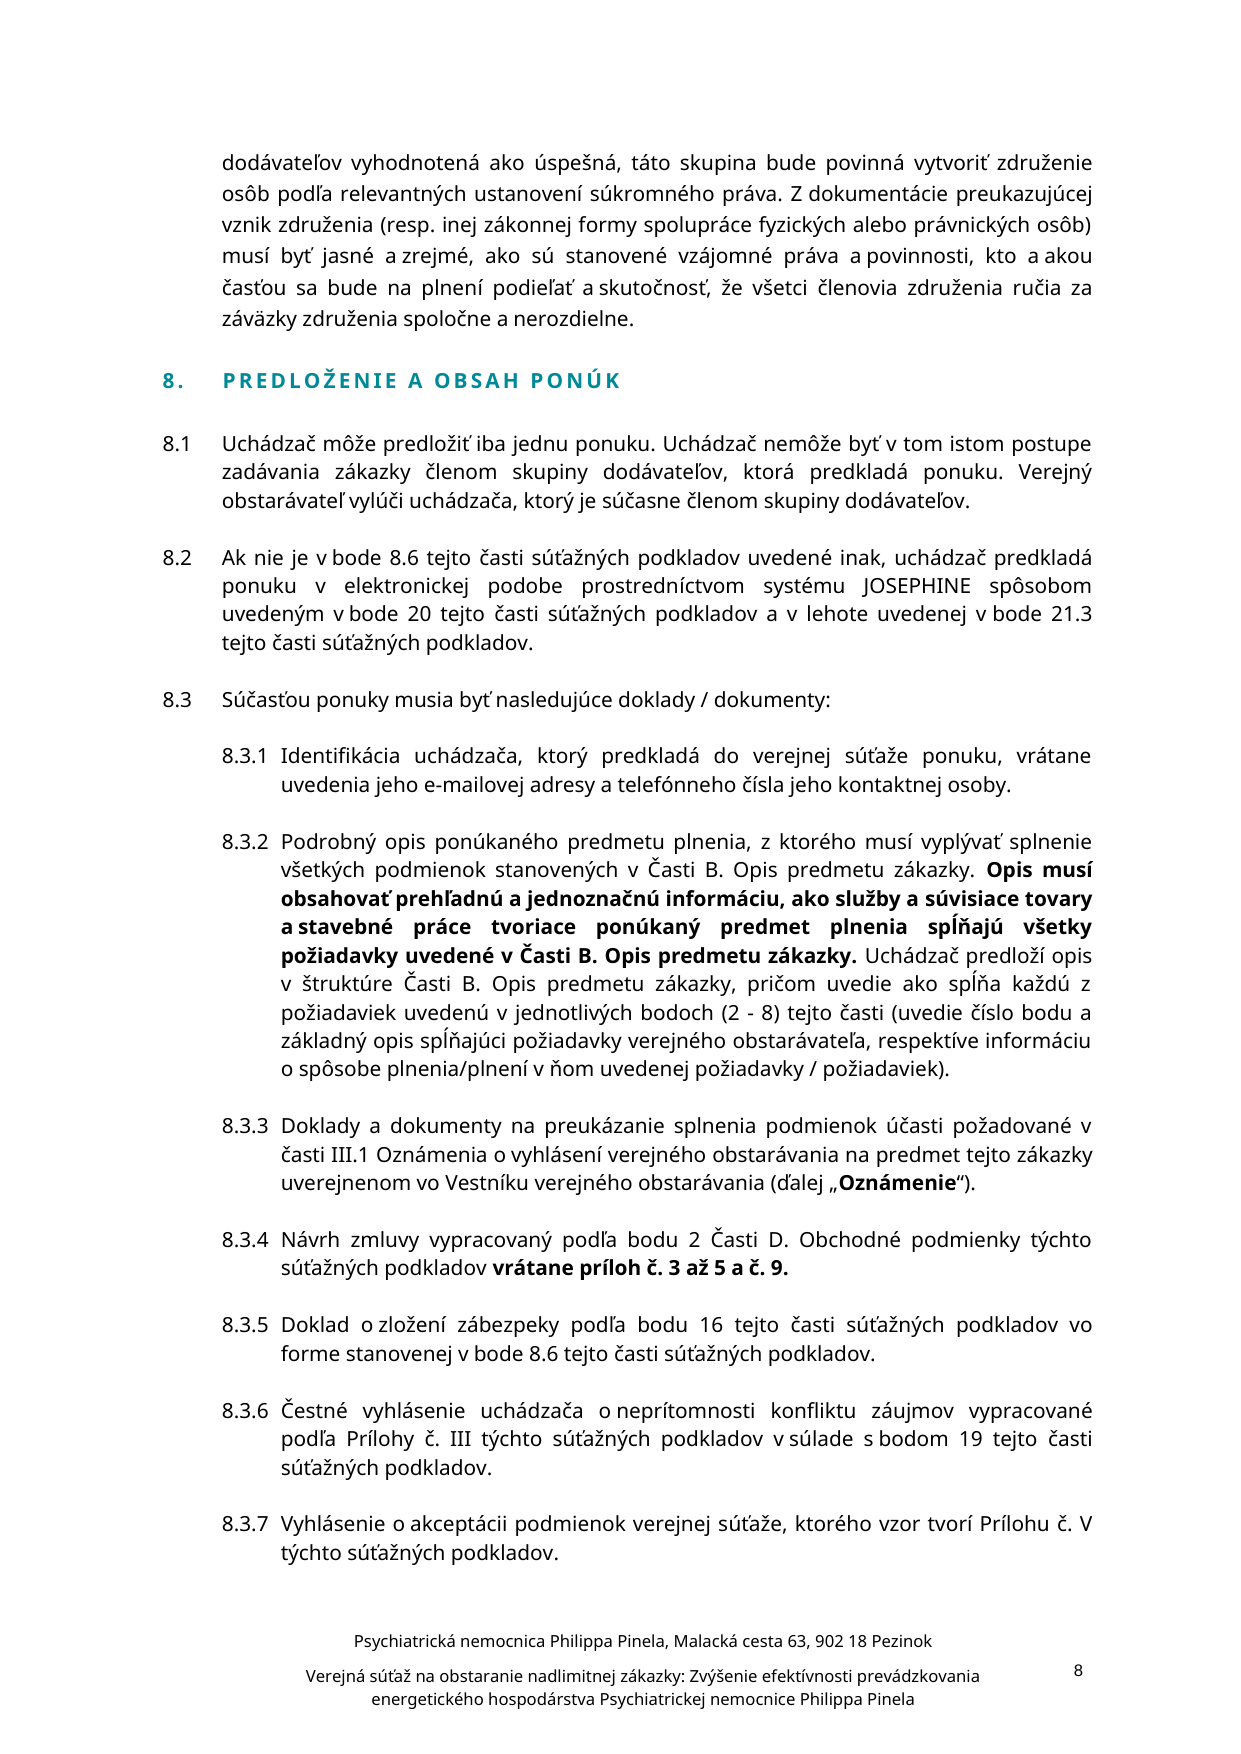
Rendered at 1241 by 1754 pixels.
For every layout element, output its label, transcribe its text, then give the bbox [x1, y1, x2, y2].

list Návrh zmluvy vypracovaný podľa bodu 2 Časti D. Obchodné podmienky týchto súťažných podkladov vrátane príloh č. 3 až 5 a č. 9. [222, 1225, 1093, 1282]
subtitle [162, 148, 1093, 332]
list Podrobný opis ponúkaného predmetu plnenia, z ktorého musí vyplývať splnenie všetkých podmienok stanovených v Časti B. Opis predmetu zákazky. Opis musí obsahovať prehľadnú a jednoznačnú informáciu, ako služby a súvisiace tovary a stavebné práce tvoriace ponúkaný predmet plnenia spĺňajú všetky požiadavky uvedené v Časti B. Opis predmetu zákazky. Uchádzač predloží opis v štruktúre Časti B. Opis predmetu zákazky, pričom uvedie ako spĺňa každú z požiadaviek uvedenú v jednotlivých bodoch (2 - 8) tejto časti (uvedie číslo bodu a základný opis spĺňajúci požiadavky verejného obstarávateľa, respektíve informáciu o spôsobe plnenia/plnení v ňom uvedenej požiadavky / požiadaviek). [222, 827, 1093, 1083]
list Identifikácia uchádzača, ktorý predkladá do verejnej súťaže ponuku, vrátane uvedenia jeho e-mailovej adresy a telefónneho čísla jeho kontaktnej osoby. [222, 742, 1093, 798]
subtitle Ak nie je v bode 8.6 tejto časti súťažných podkladov uvedené inak, uchádzač predkladá ponuku v elektronickej podobe prostredníctvom systému JOSEPHINE spôsobom uvedeným v bode 20 tejto časti súťažných podkladov a v lehote uvedenej v bode 21.3 tejto časti súťažných podkladov. [162, 543, 1093, 656]
list Vyhlásenie o akceptácii podmienok verejnej súťaže, ktorého vzor tvorí Prílohu č. V týchto súťažných podkladov. [222, 1509, 1093, 1566]
subtitle Uchádzač môže predložiť iba jednu ponuku. Uchádzač nemôže byť v tom istom postupe zadávania zákazky členom skupiny dodávateľov, ktorá predkladá ponuku. Verejný obstarávateľ vylúči uchádzača, ktorý je súčasne členom skupiny dodávateľov. [162, 429, 1093, 514]
text Predloženie a obsah ponúk [162, 366, 1093, 395]
list Doklad o zložení zábezpeky podľa bodu 16 tejto časti súťažných podkladov vo forme stanovenej v bode 8.6 tejto časti súťažných podkladov. [222, 1310, 1093, 1367]
subtitle Súčasťou ponuky musia byť nasledujúce doklady / dokumenty: [162, 685, 1093, 713]
list Doklady a dokumenty na preukázanie splnenia podmienok účasti požadované v časti III.1 Oznámenia o vyhlásení verejného obstarávania na predmet tejto zákazky uverejnenom vo Vestníku verejného obstarávania (ďalej „Oznámenie“). [222, 1111, 1093, 1197]
list Čestné vyhlásenie uchádzača o neprítomnosti konfliktu záujmov vypracované podľa Prílohy č. III týchto súťažných podkladov v súlade s bodom 19 tejto časti súťažných podkladov. [222, 1396, 1093, 1481]
